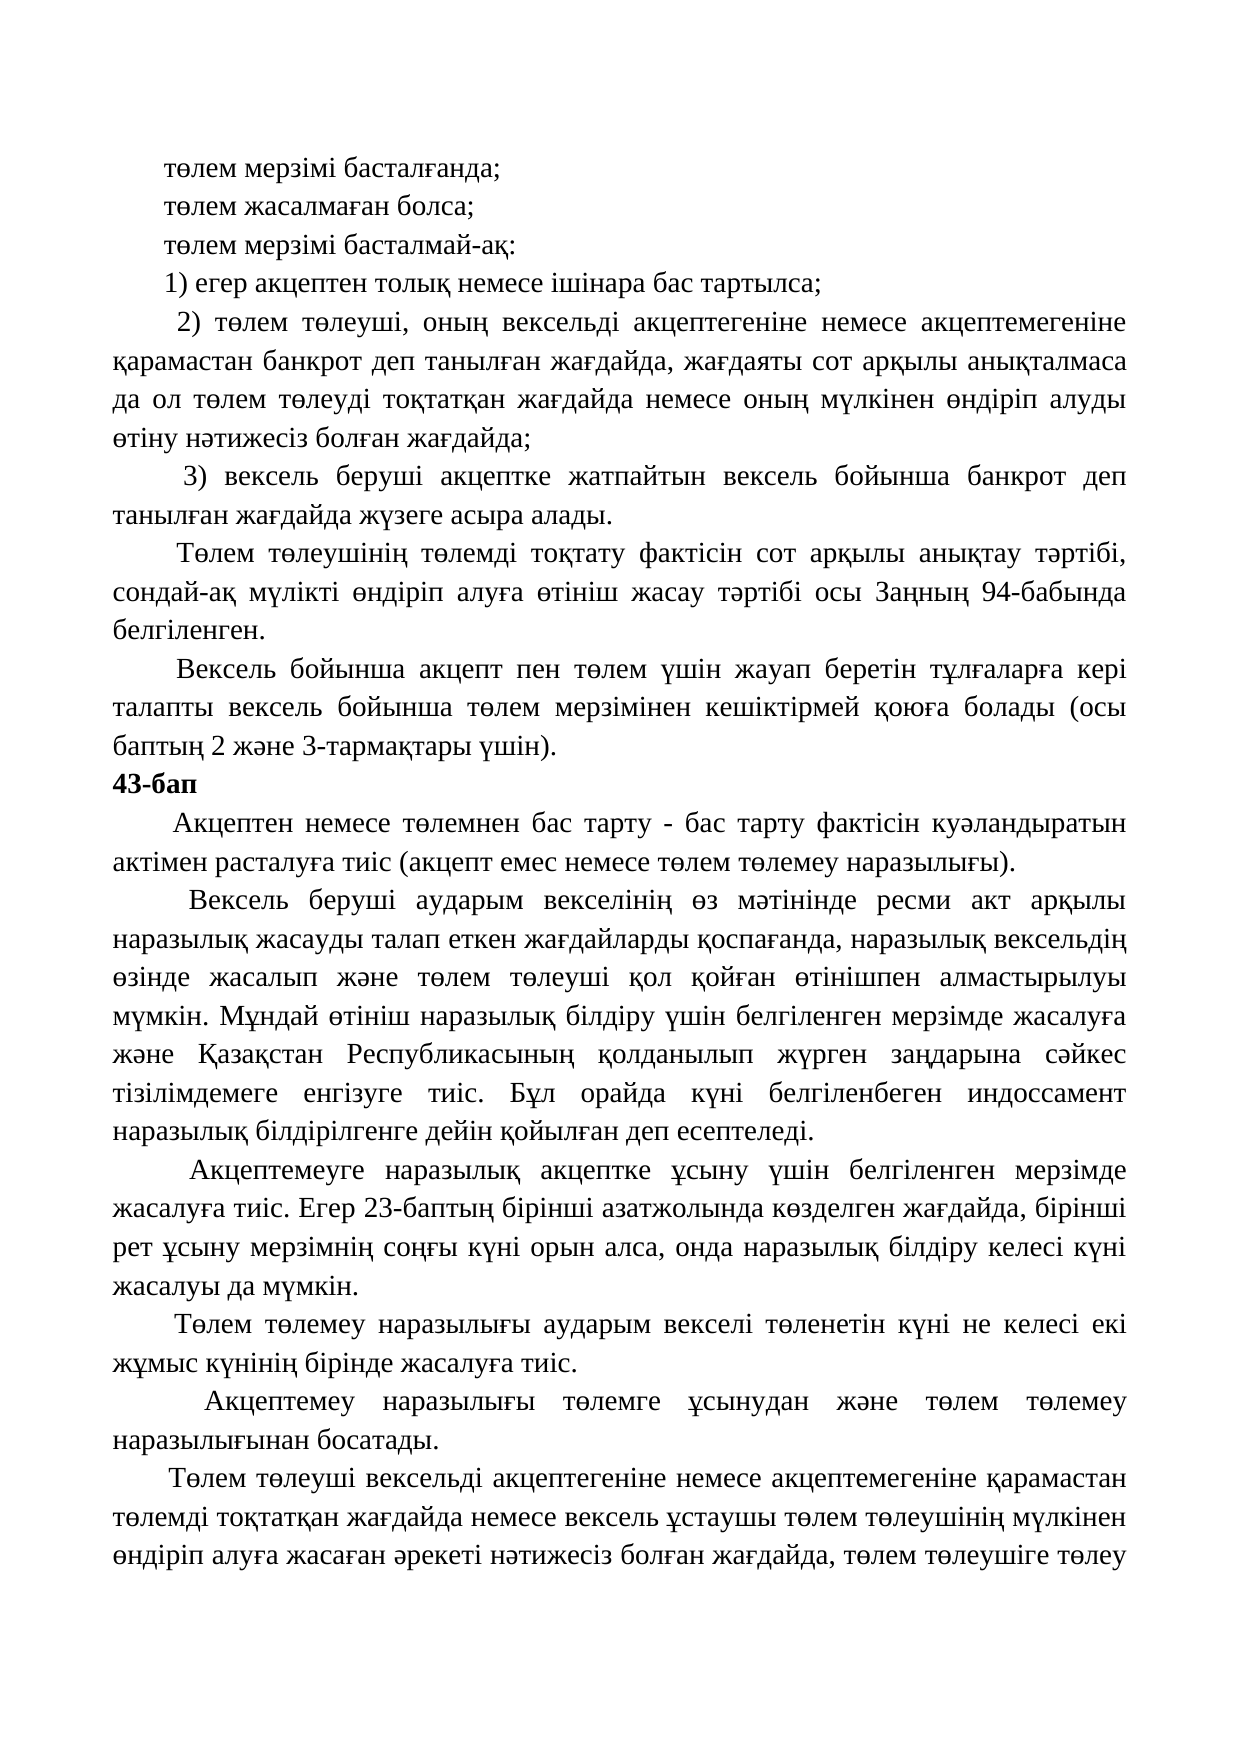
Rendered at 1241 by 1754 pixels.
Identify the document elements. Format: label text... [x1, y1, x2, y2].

text Акцептен немесе төлемнен бас тарту - бас тарту фактiсiн куәландыратын актiмен расталуға тиiс (акцепт емес немесе төлем төлемеу наразылығы). [112, 805, 1128, 877]
text Вексель бойынша акцепт пен төлем үшiн жауап беретiн тұлғаларға керi талапты вексель бойынша төлем мерзiмiнен кешiктiрмей қоюға болады (осы баптың 2 және 3-тармақтары үшiн). [112, 651, 1128, 762]
text төлем мерзiмi басталғанда; [112, 150, 1128, 183]
text төлем мерзiмi басталмай-ақ: [112, 227, 1128, 261]
text 3) вексель берушi акцептке жатпайтын вексель бойынша банкрот деп танылған жағдайда жүзеге асыра алады. [112, 458, 1128, 530]
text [112, 1460, 1128, 1571]
text Акцептемеуге наразылық акцептке ұсыну үшiн белгiленген мерзiмде жасалуға тиiс. Егер 23-баптың бiрiншi азатжолында көзделген жағдайда, бiрiншi рет ұсыну мерзiмнiң соңғы күнi орын алса, онда наразылық бiлдiру келесi күнi жасалуы да мүмкiн. [112, 1152, 1128, 1301]
text Төлем төлемеу наразылығы аударым векселi төленетiн күнi не келесi екi жұмыс күнiнiң бiрiнде жасалуға тиiс. [112, 1306, 1128, 1378]
text Акцептемеу наразылығы төлемге ұсынудан және төлем төлемеу наразылығынан босатады. [112, 1383, 1128, 1455]
text Вексель берушi аударым векселiнiң өз мәтiнiнде ресми акт арқылы наразылық жасауды талап еткен жағдайларды қоспағанда, наразылық вексельдiң өзiнде жасалып және төлем төлеушi қол қойған өтiнiшпен алмастырылуы мүмкiн. Мұндай өтiнiш наразылық бiлдiру үшiн белгiленген мерзiмде жасалуға және Қазақстан Республикасының қолданылып жүрген заңдарына сәйкес тiзiлiмдемеге енгiзуге тиiс. Бұл орайда күнi белгiленбеген индоссамент наразылық бiлдiрiлгенге дейiн қойылған деп есептеледi. [112, 882, 1128, 1147]
text Төлем төлеушiнiң төлемдi тоқтату фактiсiн сот арқылы анықтау тәртiбi, сондай-ақ мүлiктi өндiрiп алуға өтiнiш жасау тәртiбi осы Заңның 94-бабында белгiленген. [112, 535, 1128, 646]
text 2) төлем төлеушi, оның вексельдi акцептегенiне немесе акцептемегенiне қарамастан банкрот деп танылған жағдайда, жағдаяты сот арқылы анықталмаса да ол төлем төлеудi тоқтатқан жағдайда немесе оның мүлкiнен өндiрiп алуды өтiну нәтижесiз болған жағдайда; [112, 304, 1128, 453]
text 43-бап [112, 767, 1128, 800]
text 1) егер акцептен толық немесе iшiнара бас тартылса; [112, 266, 1128, 299]
text төлем жасалмаған болса; [112, 188, 1128, 222]
